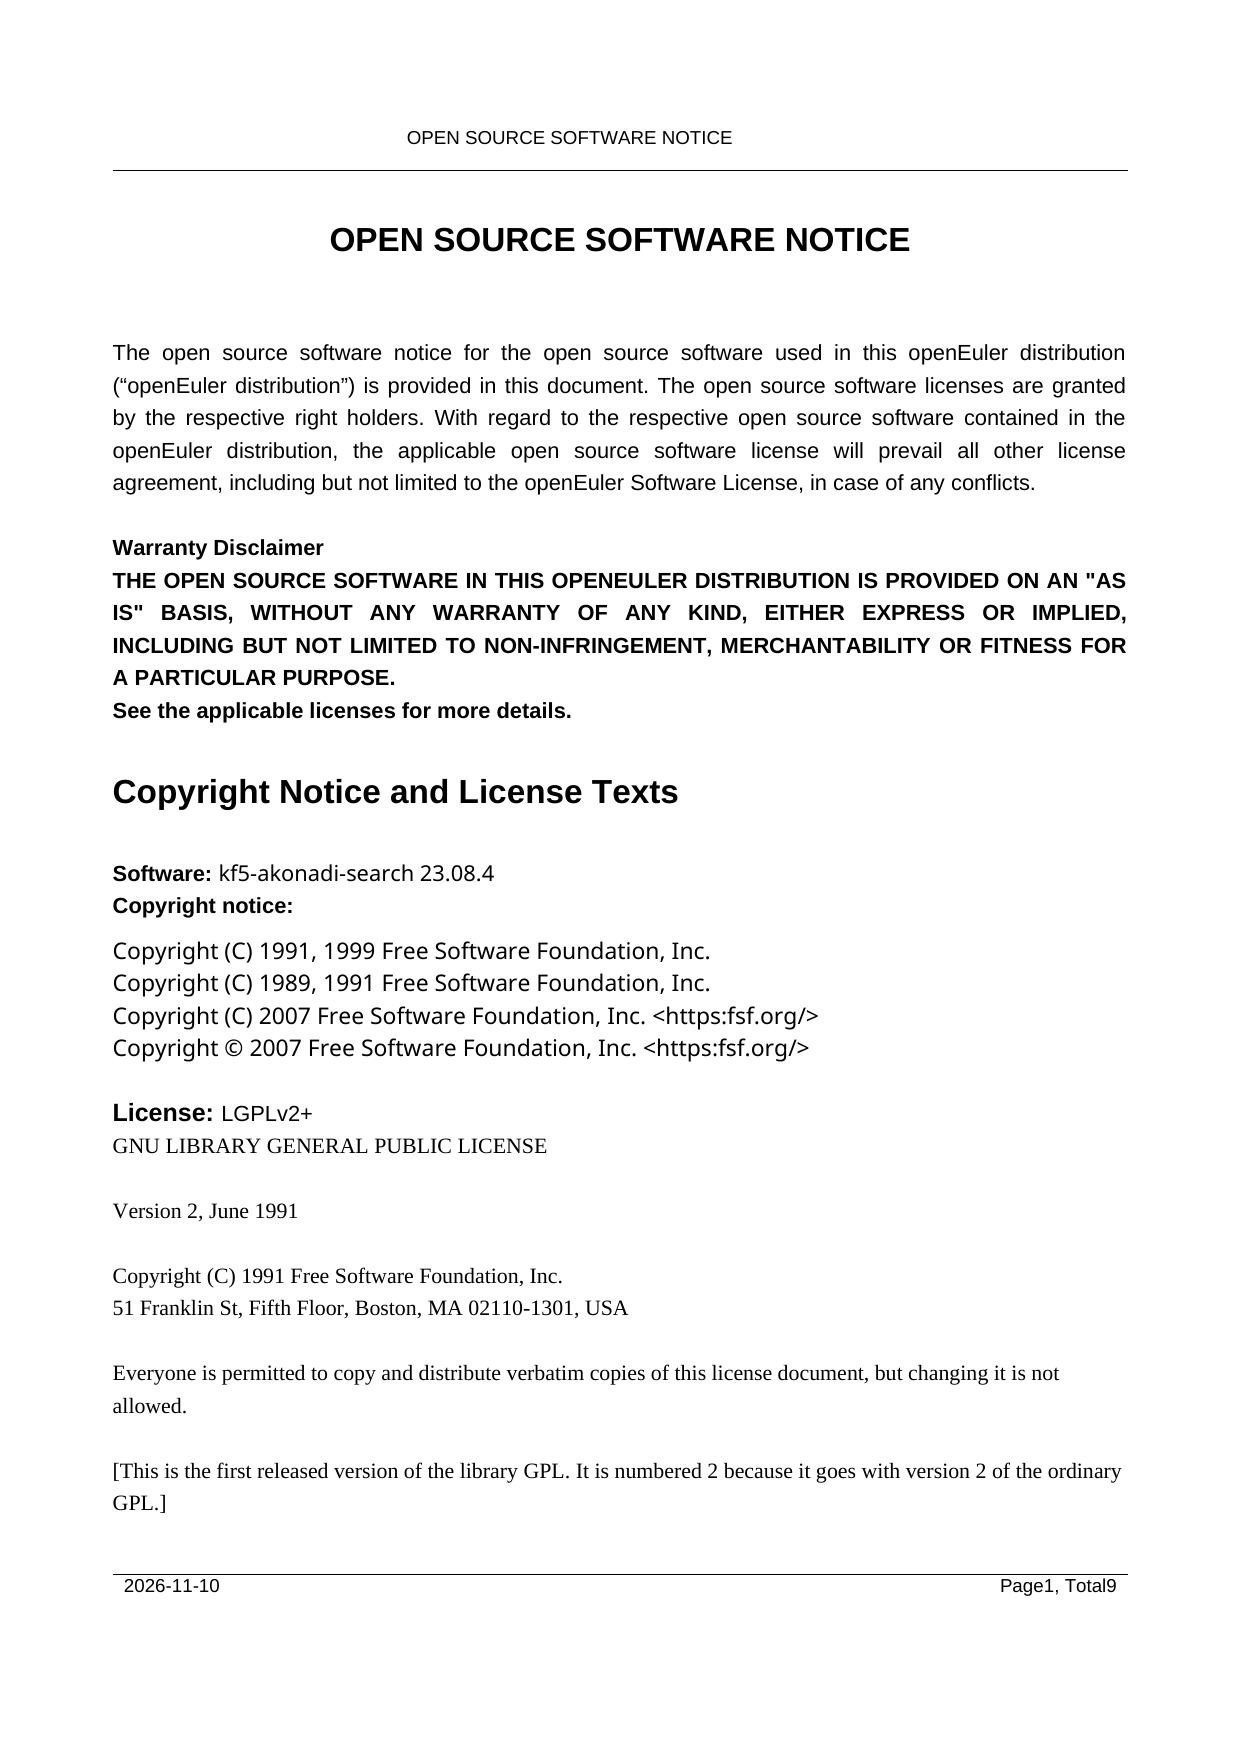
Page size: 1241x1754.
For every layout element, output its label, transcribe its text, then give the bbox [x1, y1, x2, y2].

text Copyright Notice and License Texts [112, 759, 1128, 824]
title Software: kf5-akonadi-search 23.08.4 [112, 856, 1128, 889]
text Warranty Disclaimer [112, 531, 1128, 564]
text Copyright (C) 1991, 1999 Free Software Foundation, Inc. Copyright (C) 1989, 1991 Free Software Foundation, Inc. Copyright (C) 2007 Free Software Foundation, Inc. <https:fsf.org/> Copyright © 2007 Free Software Foundation, Inc. <https:fsf.org/> [112, 934, 1128, 1096]
text The open source software notice for the open source software used in this openEuler distribution (“openEuler distribution”) is provided in this document. The open source software licenses are granted by the respective right holders. With regard to the respective open source software contained in the openEuler distribution, the applicable open source software license will prevail all other license agreement, including but not limited to the openEuler Software License, in case of any conflicts. [112, 336, 1128, 499]
text Copyright notice: [112, 889, 1128, 921]
text OPEN SOURCE SOFTWARE NOTICE [112, 206, 1128, 271]
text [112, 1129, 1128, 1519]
text THE OPEN SOURCE SOFTWARE IN THIS OPENEULER DISTRIBUTION IS PROVIDED ON AN "AS IS" BASIS, WITHOUT ANY WARRANTY OF ANY KIND, EITHER EXPRESS OR IMPLIED, INCLUDING BUT NOT LIMITED TO NON-INFRINGEMENT, MERCHANTABILITY OR FITNESS FOR A PARTICULAR PURPOSE. See the applicable licenses for more details. [112, 564, 1128, 726]
text License: LGPLv2+ [112, 1096, 1128, 1129]
